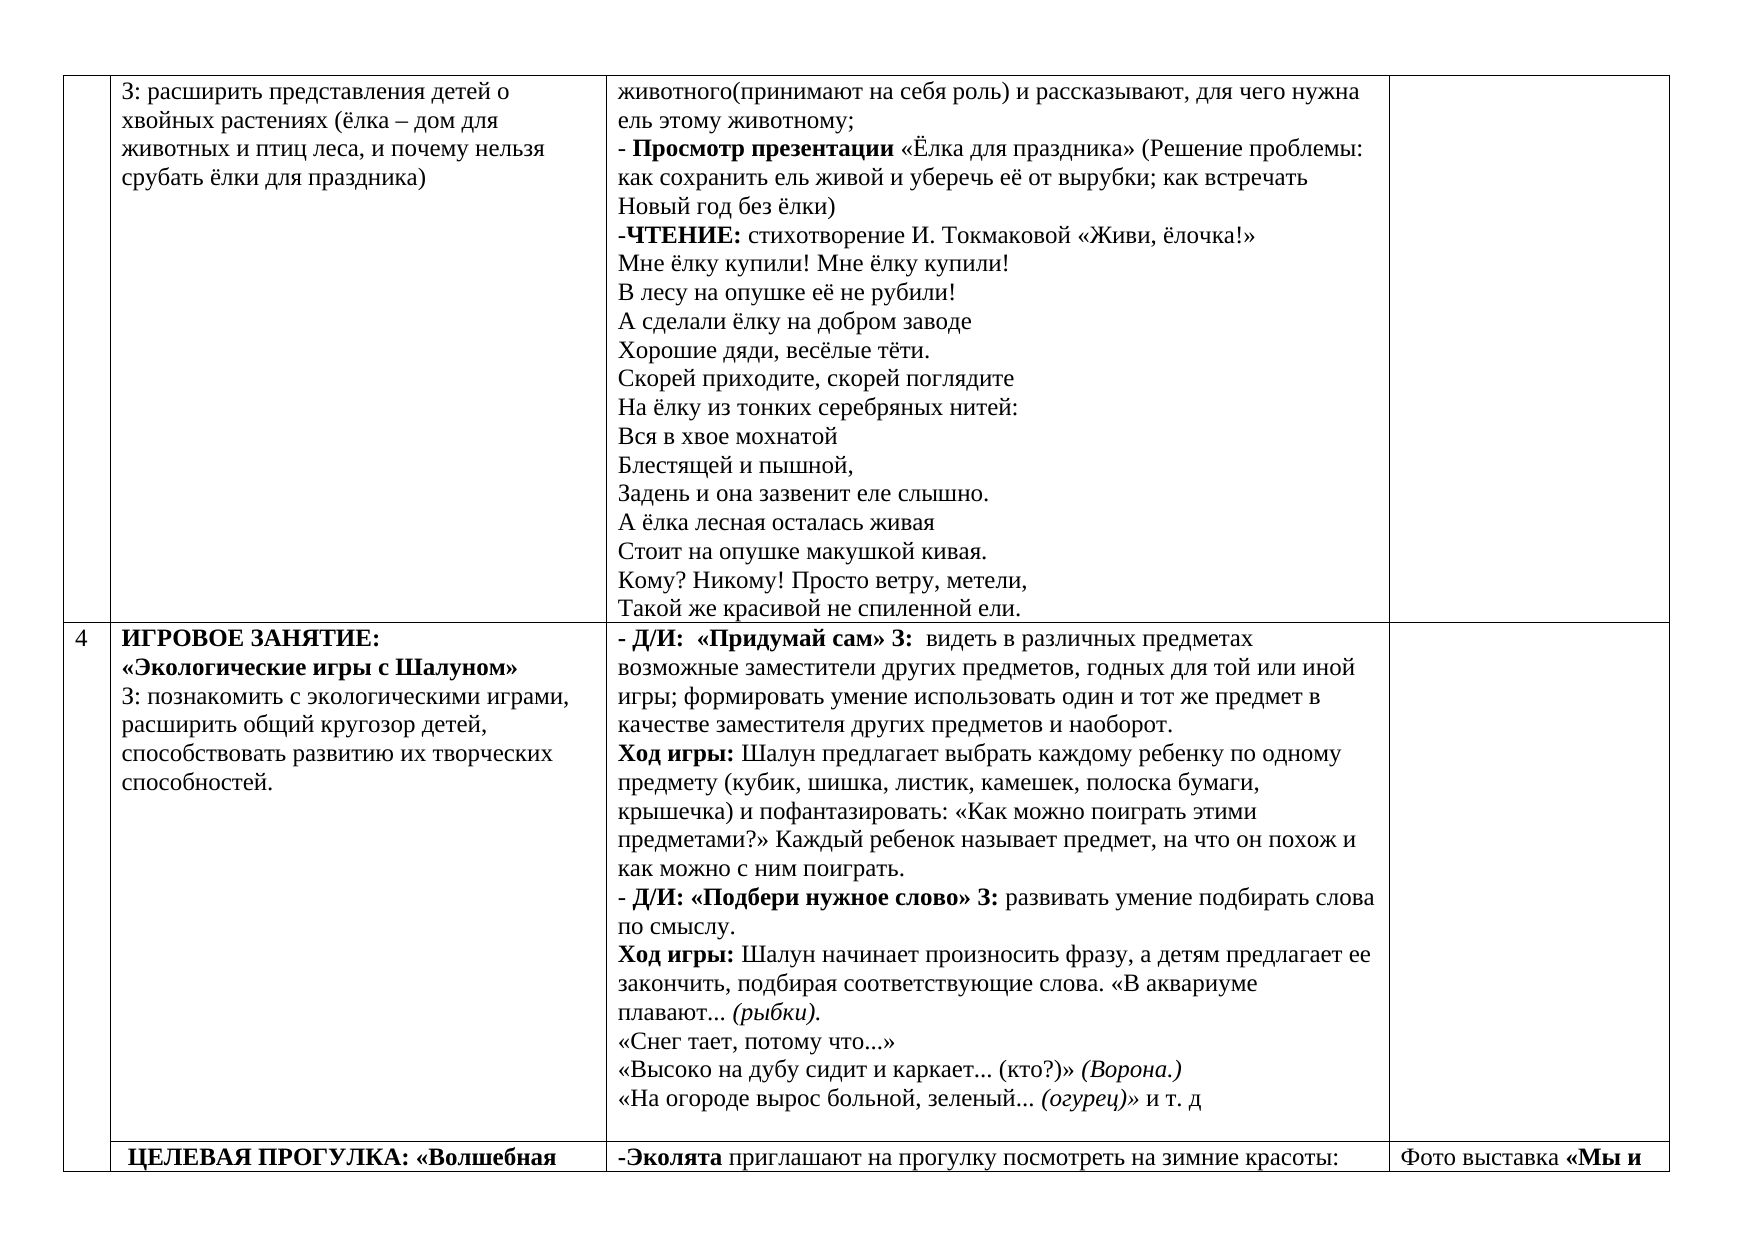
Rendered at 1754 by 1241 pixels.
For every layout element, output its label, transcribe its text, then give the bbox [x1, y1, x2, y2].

table_cell - Д/И: «Придумай сам» З: видеть в различных предметах возможные заместители других предметов, годных для той или иной игры; формировать умение использовать один и тот же предмет в качестве заместителя других предметов и наоборот. Ход игры: Шалун предлагает выбрать каждому ребенку по одному предмету (кубик, шишка, листик, камешек, полоска бумаги, крышечка) и пофантазировать: «Как можно поиграть этими предметами?» Каждый ребенок называет предмет, на что он похож и как можно с ним поиграть. - Д/И: «Подбери нужное слово» З: развивать умение подбирать слова по смыслу. Ход игры: Шалун начинает произносить фразу, а детям предлагает ее закончить, подбирая соответствующие слова. «В аквариуме плавают... (рыбки). «Снег тает, потому что...» «Высоко на дубу сидит и каркает... (кто?)» (Ворона.) «На огороде вырос больной, зеленый... (огурец)» и т. д [607, 623, 1389, 1141]
table_cell [1390, 623, 1669, 1141]
table_cell ИГРОВОЕ ЗАНЯТИЕ: «Экологические игры с Шалуном» З: познакомить с экологическими играми, расширить общий кругозор детей, способствовать развитию их творческих способностей. [111, 623, 606, 1141]
table_cell 3 [64, 76, 110, 622]
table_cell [111, 1142, 606, 1171]
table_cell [111, 76, 606, 622]
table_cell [1390, 1142, 1669, 1171]
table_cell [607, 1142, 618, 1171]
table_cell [607, 76, 1389, 622]
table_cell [1390, 76, 1669, 622]
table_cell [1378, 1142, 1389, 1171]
table_cell 4 [64, 623, 110, 1171]
